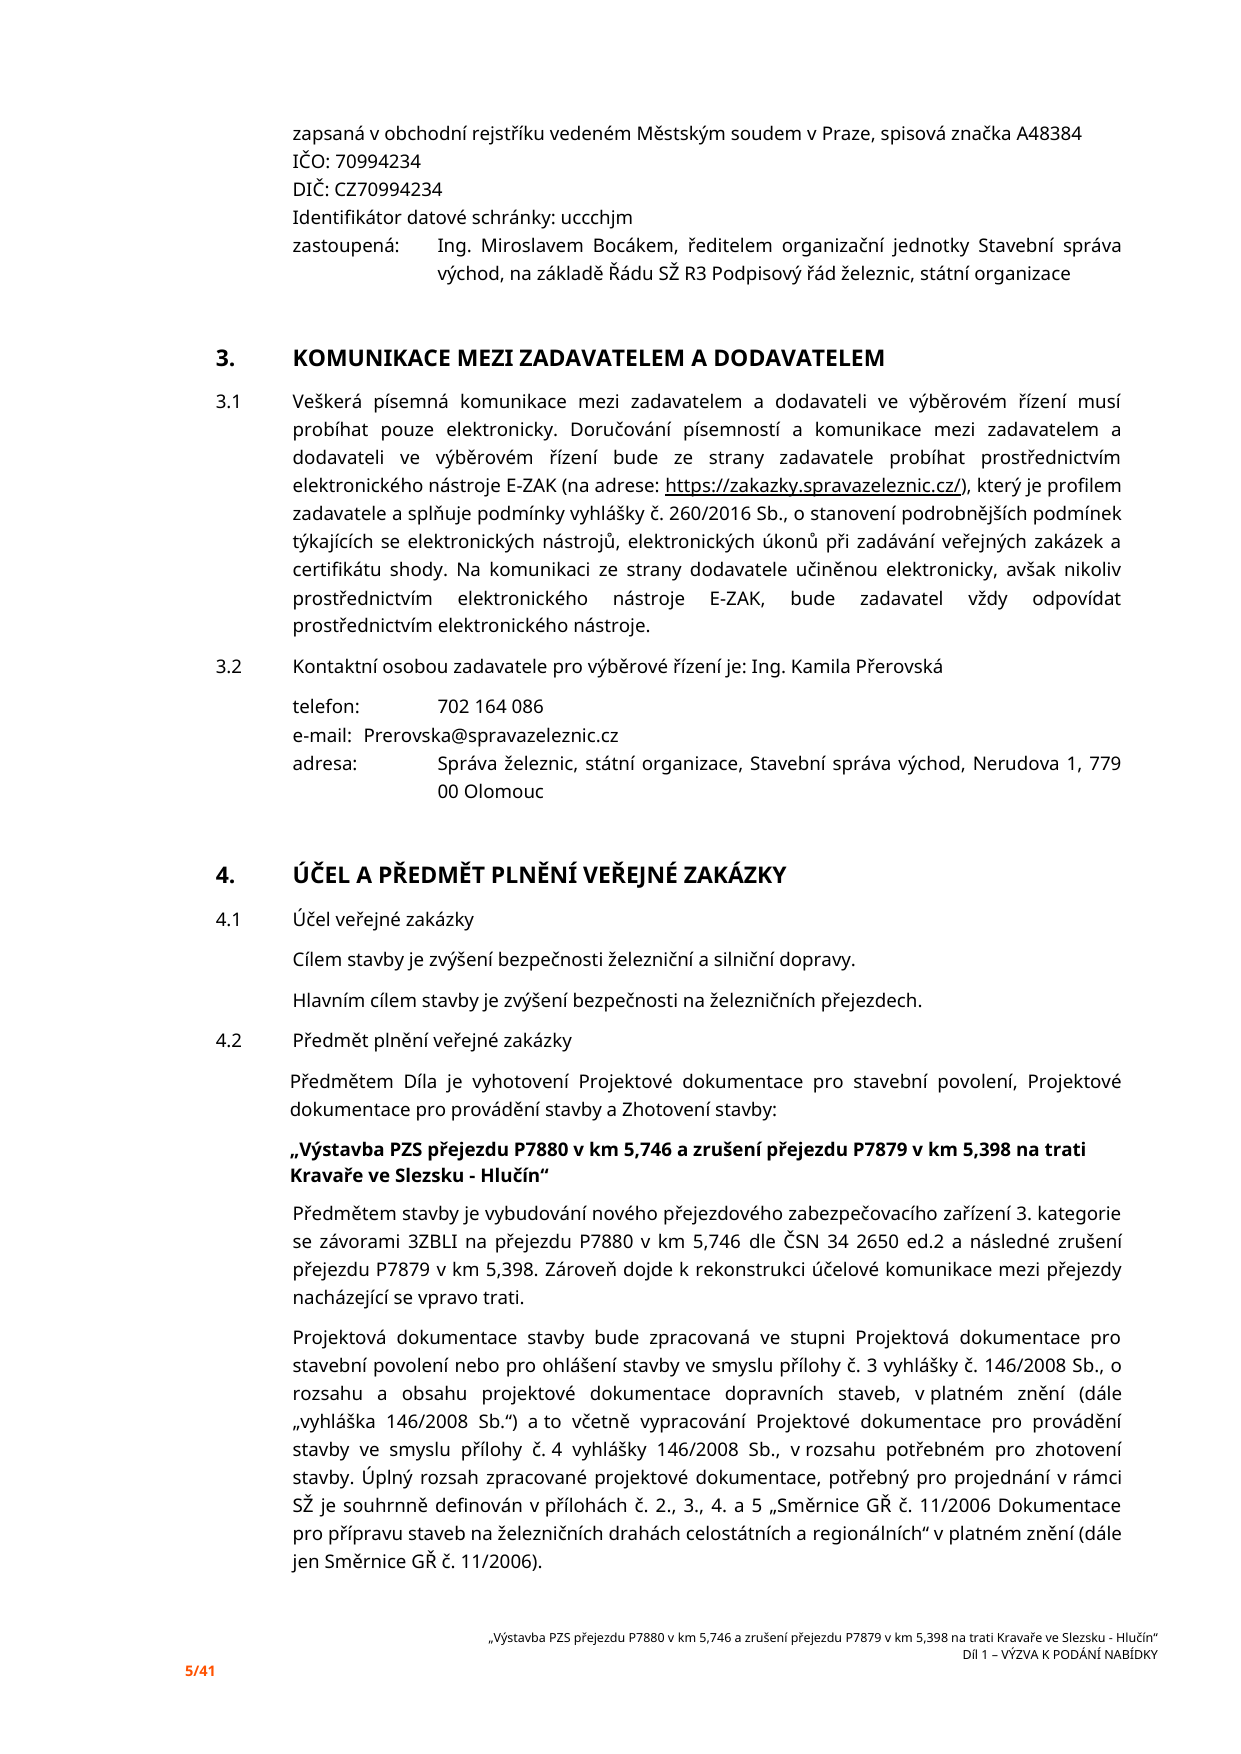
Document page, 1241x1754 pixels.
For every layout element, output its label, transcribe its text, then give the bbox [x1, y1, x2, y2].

text Projektová dokumentace stavby bude zpracovaná ve stupni Projektová dokumentace pro stavební povolení nebo pro ohlášení stavby ve smyslu přílohy č. 3 vyhlášky č. 146/2008 Sb., o rozsahu a obsahu projektové dokumentace dopravních staveb, v platném znění (dále „vyhláška 146/2008 Sb.“) a to včetně vypracování Projektové dokumentace pro provádění stavby ve smyslu přílohy č. 4 vyhlášky 146/2008 Sb., v rozsahu potřebném pro zhotovení stavby. Úplný rozsah zpracované projektové dokumentace, potřebný pro projednání v rámci SŽ je souhrnně definován v přílohách č. 2., 3., 4. a 5 „Směrnice GŘ č. 11/2006 Dokumentace pro přípravu staveb na železničních drahách celostátních a regionálních“ v platném znění (dále jen Směrnice GŘ č. 11/2006). [292, 1324, 1122, 1574]
text Kontaktní osobou zadavatele pro výběrové řízení je: Ing. Kamila Přerovská [216, 653, 1122, 679]
text Předmět plnění veřejné zakázky [216, 1027, 1122, 1053]
text ÚČEL A PŘEDMĚT PLNĚNÍ VEŘEJNÉ ZAKÁZKY [216, 859, 1122, 890]
text Účel veřejné zakázky [216, 906, 1122, 931]
text zapsaná v obchodní rejstříku vedeném Městským soudem v Praze, spisová značka A48384 [292, 121, 1122, 146]
text Cílem stavby je zvýšení bezpečnosti železniční a silniční dopravy. [292, 946, 1122, 972]
text DIČ: CZ70994234 [292, 177, 1122, 202]
text e-mail: Prerovska@spravazeleznic.cz [292, 722, 1122, 747]
text zastoupená: Ing. Miroslavem Bocákem, ředitelem organizační jednotky Stavební správa východ, na základě Řádu SŽ R3 Podpisový řád železnic, státní organizace [292, 233, 1122, 286]
text Veškerá písemná komunikace mezi zadavatelem a dodavateli ve výběrovém řízení musí probíhat pouze elektronicky. Doručování písemností a komunikace mezi zadavatelem a dodavateli ve výběrovém řízení bude ze strany zadavatele probíhat prostřednictvím elektronického nástroje E-ZAK (na adrese: https://zakazky.spravazeleznic.cz/), který je profilem zadavatele a splňuje podmínky vyhlášky č. 260/2016 Sb., o stanovení podrobnějších podmínek týkajících se elektronických nástrojů, elektronických úkonů při zadávání veřejných zakázek a certifikátu shody. Na komunikaci ze strany dodavatele učiněnou elektronicky, avšak nikoliv prostřednictvím elektronického nástroje E-ZAK, bude zadavatel vždy odpovídat prostřednictvím elektronického nástroje. [216, 389, 1122, 638]
text „Výstavba PZS přejezdu P7880 v km 5,746 a zrušení přejezdu P7879 v km 5,398 na trati Kravaře ve Slezsku - Hlučín“ [289, 1136, 1122, 1187]
text adresa: Správa železnic, státní organizace, Stavební správa východ, Nerudova 1, 779 00 Olomouc [292, 750, 1122, 803]
text IČO: 70994234 [292, 149, 1122, 174]
text Hlavním cílem stavby je zvýšení bezpečnosti na železničních přejezdech. [292, 987, 1122, 1012]
text Předmětem stavby je vybudování nového přejezdového zabezpečovacího zařízení 3. kategorie se závorami 3ZBLI na přejezdu P7880 v km 5,746 dle ČSN 34 2650 ed.2 a následné zrušení přejezdu P7879 v km 5,398. Zároveň dojde k rekonstrukci účelové komunikace mezi přejezdy nacházející se vpravo trati. [292, 1200, 1122, 1309]
text telefon: 702 164 086 [292, 694, 1122, 719]
text KOMUNIKACE MEZI ZADAVATELEM a DODAVATELEM [216, 342, 1122, 373]
text Identifikátor datové schránky: uccchjm [292, 205, 1122, 230]
list Předmětem Díla je vyhotovení Projektové dokumentace pro stavební povolení, Projektové dokumentace pro provádění stavby a Zhotovení stavby: [289, 1068, 1122, 1121]
